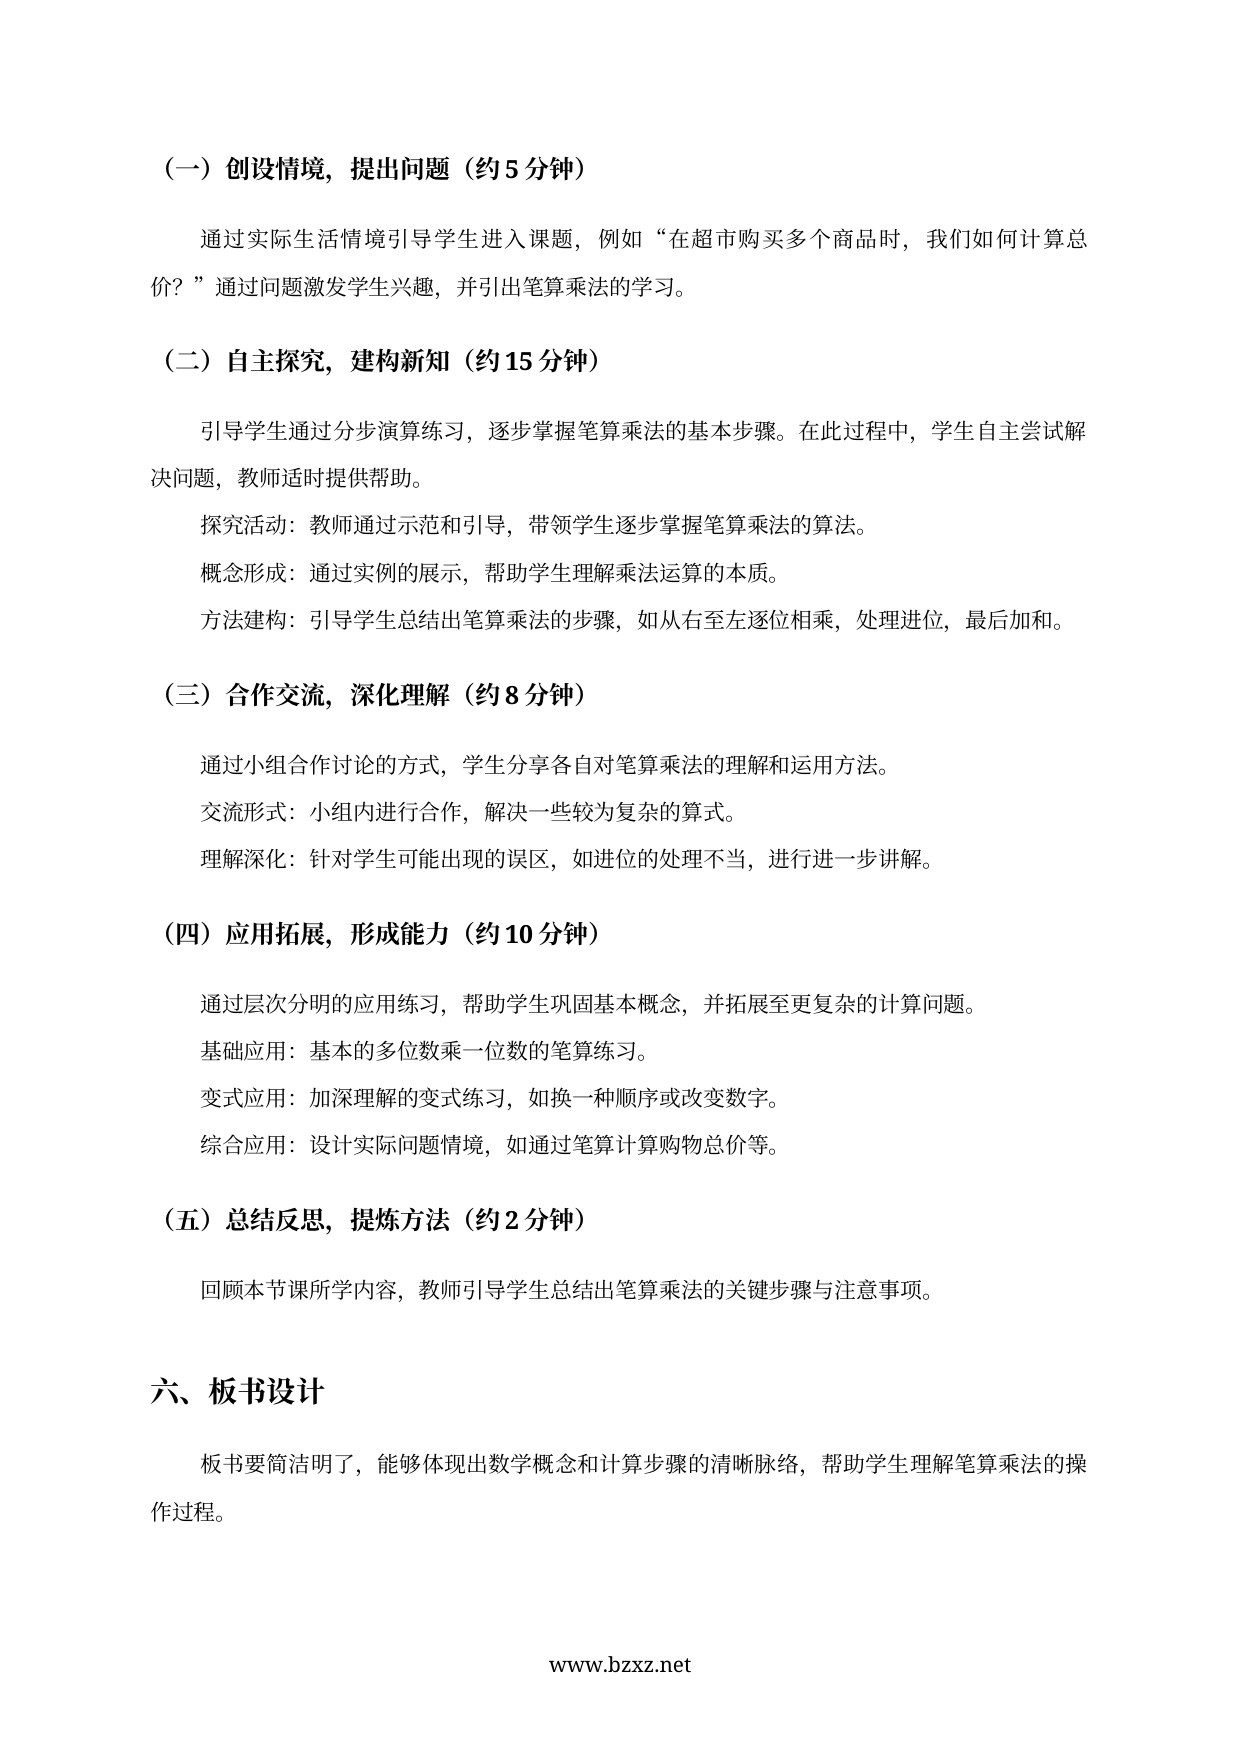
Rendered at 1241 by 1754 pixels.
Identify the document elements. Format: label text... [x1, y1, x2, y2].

text 通过实际生活情境引导学生进入课题，例如“在超市购买多个商品时，我们如何计算总价？”通过问题激发学生兴趣，并引出笔算乘法的学习。 [150, 222, 1090, 301]
subtitle （二）自主探究，建构新知（约15分钟） [150, 342, 1090, 378]
text 综合应用：设计实际问题情境，如通过笔算计算购物总价等。 [150, 1128, 1090, 1160]
subtitle （一）创设情境，提出问题（约5分钟） [150, 150, 1090, 186]
text 回顾本节课所学内容，教师引导学生总结出笔算乘法的关键步骤与注意事项。 [150, 1273, 1090, 1304]
text 概念形成：通过实例的展示，帮助学生理解乘法运算的本质。 [150, 556, 1090, 587]
text 基础应用：基本的多位数乘一位数的笔算练习。 [150, 1034, 1090, 1066]
text 探究活动：教师通过示范和引导，带领学生逐步掌握笔算乘法的算法。 [150, 509, 1090, 540]
subtitle （三）合作交流，深化理解（约8分钟） [150, 675, 1090, 711]
text 板书要简洁明了，能够体现出数学概念和计算步骤的清晰脉络，帮助学生理解笔算乘法的操作过程。 [150, 1448, 1090, 1526]
text 通过小组合作讨论的方式，学生分享各自对笔算乘法的理解和运用方法。 [150, 748, 1090, 779]
text 交流形式：小组内进行合作，解决一些较为复杂的算式。 [150, 795, 1090, 826]
subtitle 六、板书设计 [150, 1369, 1090, 1411]
text 方法建构：引导学生总结出笔算乘法的步骤，如从右至左逐位相乘，处理进位，最后加和。 [150, 603, 1090, 634]
subtitle （四）应用拓展，形成能力（约10分钟） [150, 914, 1090, 950]
subtitle （五）总结反思，提炼方法（约2分钟） [150, 1201, 1090, 1237]
text 通过层次分明的应用练习，帮助学生巩固基本概念，并拓展至更复杂的计算问题。 [150, 987, 1090, 1018]
text 变式应用：加深理解的变式练习，如换一种顺序或改变数字。 [150, 1081, 1090, 1113]
text 理解深化：针对学生可能出现的误区，如进位的处理不当，进行进一步讲解。 [150, 842, 1090, 874]
text 引导学生通过分步演算练习，逐步掌握笔算乘法的基本步骤。在此过程中，学生自主尝试解决问题，教师适时提供帮助。 [150, 414, 1090, 493]
